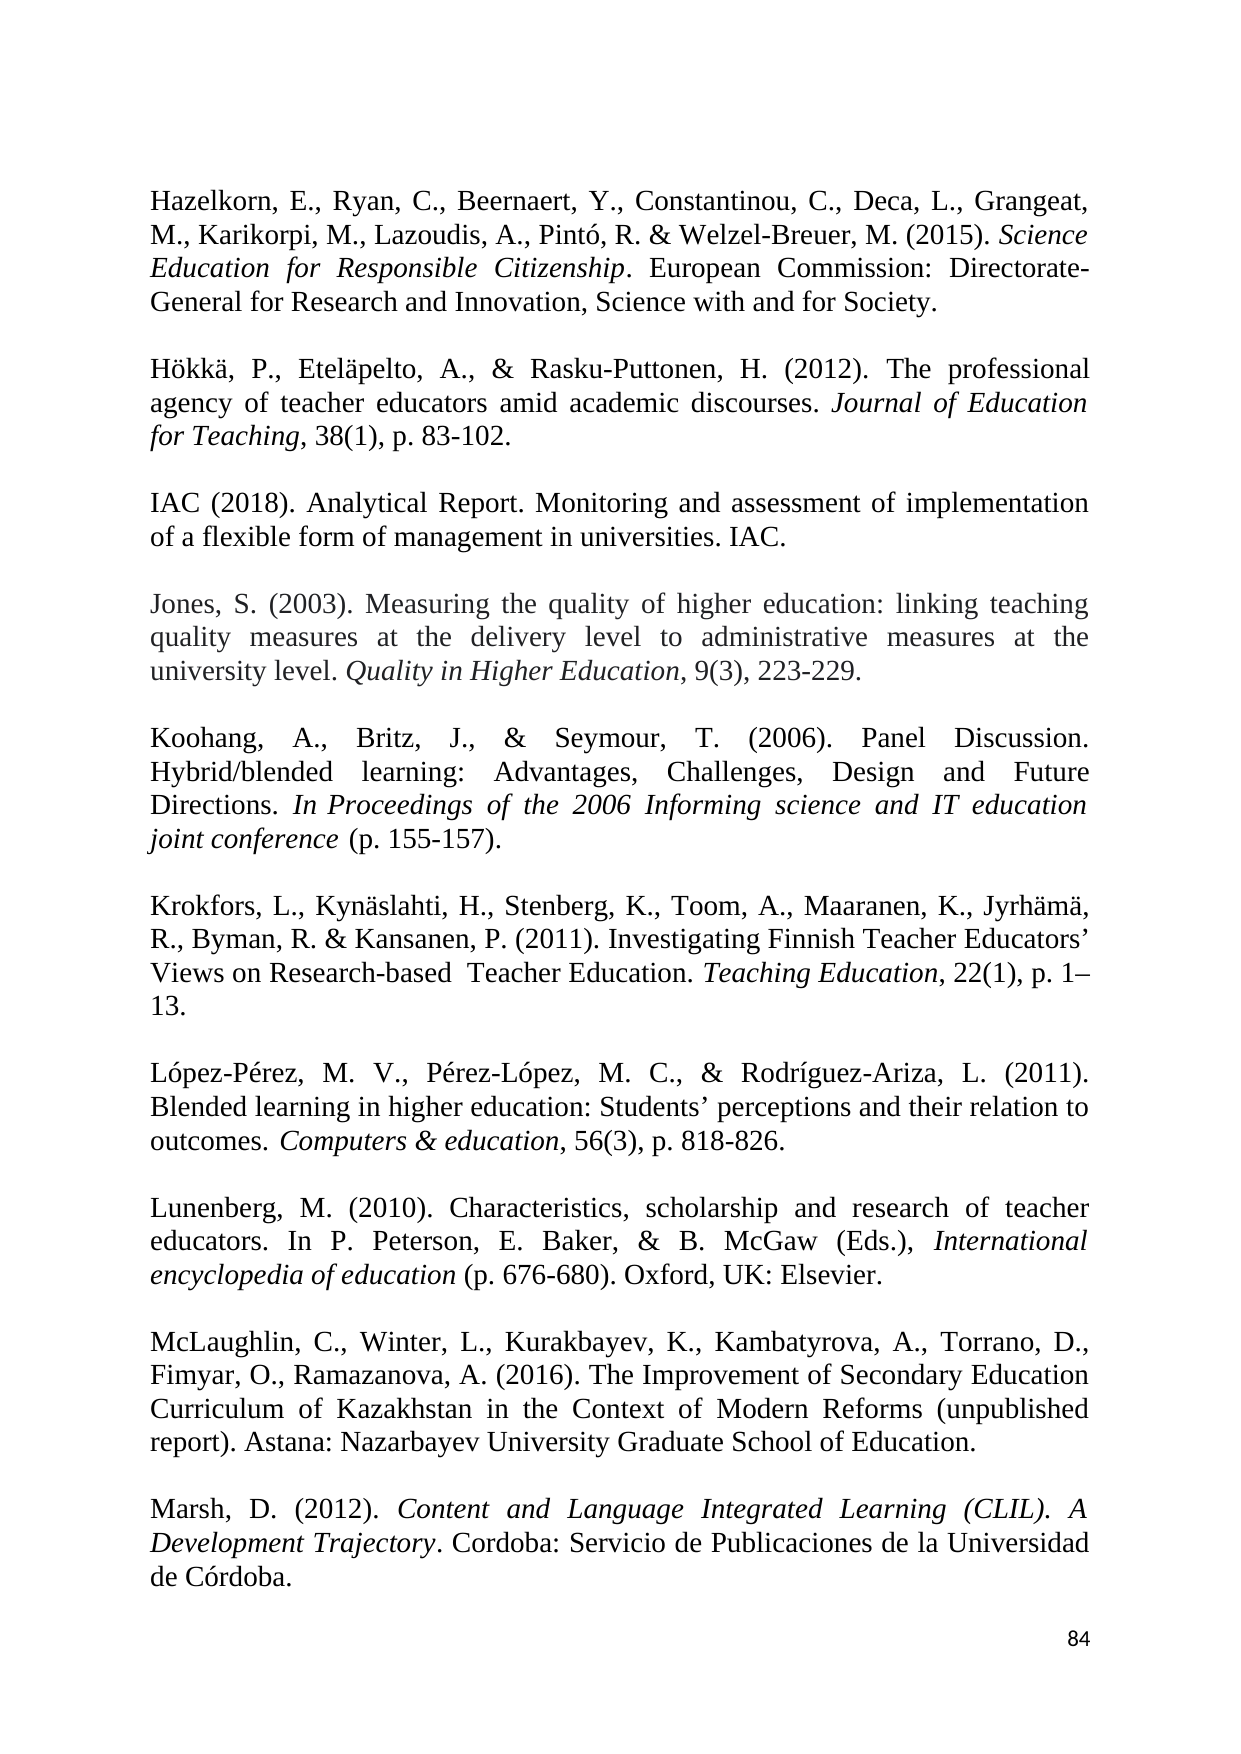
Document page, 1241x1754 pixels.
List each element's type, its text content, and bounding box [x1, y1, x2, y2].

text Jones, S. (2003). Measuring the quality of higher education: linking teaching quality measures at the delivery level to administrative measures at the university level. Quality in Higher Education, 9(3), 223-229. [150, 586, 1090, 687]
text McLaughlin, C., Winter, L., Kurakbayev, K., Kambatyrova, A., Torrano, D., Fimyar, O., Ramazanova, A. (2016). The Improvement of Secondary Education Curriculum of Kazakhstan in the Context of Modern Reforms (unpublished report). Astana: Nazarbayev University Graduate School of Education. [150, 1324, 1090, 1458]
text López-Pérez, M. V., Pérez-López, M. C., & Rodríguez-Ariza, L. (2011). Blended learning in higher education: Students’ perceptions and their relation to outcomes. Computers & education, 56(3), p. 818-826. [150, 1056, 1090, 1156]
text Krokfors, L., Kynäslahti, H., Stenberg, K., Toom, A., Maaranen, K., Jyrhämä, R., Byman, R. & Kansanen, P. (2011). Investigating Finnish Teacher Educators’ Views on Research-based Teacher Education. Teaching Education, 22(1), p. 1–13. [150, 888, 1090, 1022]
text Hazelkorn, E., Ryan, C., Beernaert, Y., Constantinou, C., Deca, L., Grangeat, M., Karikorpi, M., Lazoudis, A., Pintó, R. & Welzel-Breuer, M. (2015). Science Education for Responsible Citizenship. European Commission: Directorate-General for Research and Innovation, Science with and for Society. [150, 183, 1090, 318]
text Lunenberg, M. (2010). Characteristics, scholarship and research of teacher educators. In P. Peterson, E. Baker, & B. McGaw (Eds.), International encyclopedia of education (p. 676-680). Oxford, UK: Elsevier. [150, 1190, 1090, 1290]
text IAC (2018). Analytical Report. Monitoring and assessment of implementation of a flexible form of management in universities. IAC. [150, 485, 1090, 552]
text Koohang, A., Britz, J., & Seymour, T. (2006). Panel Discussion. Hybrid/blended learning: Advantages, Challenges, Design and Future Directions. In Proceedings of the 2006 Informing science and IT education joint conference (p. 155-157). [150, 720, 1090, 854]
text Hökkä, P., Eteläpelto, A., & Rasku-Puttonen, H. (2012). The professional agency of teacher educators amid academic discourses. Journal of Education for Teaching, 38(1), p. 83-102. [150, 351, 1090, 452]
text Marsh, D. (2012). Content and Language Integrated Learning (CLIL). A Development Trajectory. Cordoba: Servicio de Publicaciones de la Universidad de Córdoba. [150, 1492, 1090, 1592]
